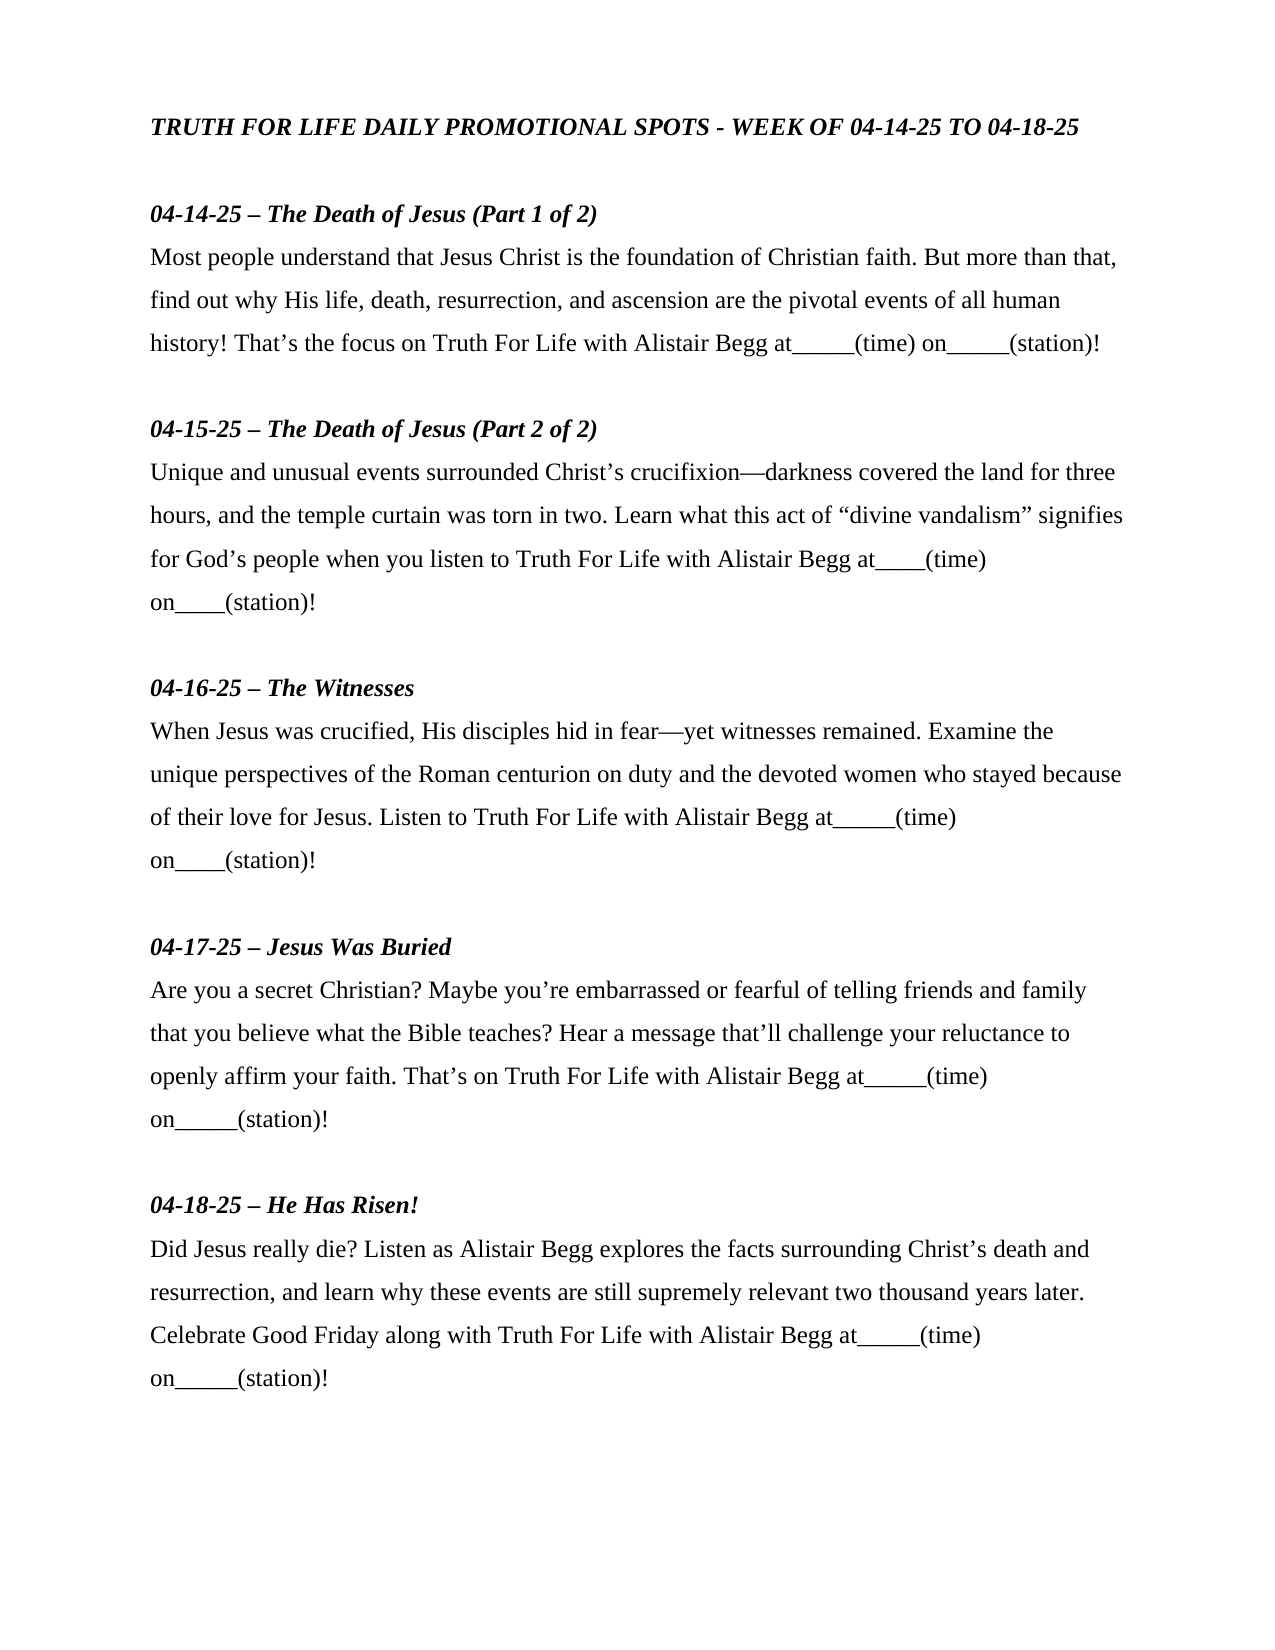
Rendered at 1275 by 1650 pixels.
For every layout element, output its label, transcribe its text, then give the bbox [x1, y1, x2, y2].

text 04-15-25 – The Death of Jesus (Part 2 of 2) [150, 414, 1125, 443]
text Most people understand that Jesus Christ is the foundation of Christian faith. But more than that, find out why His life, death, resurrection, and ascension are the pivotal events of all human history! That’s the focus on Truth For Life with Alistair Begg at_____(time) on_____(station)! [150, 242, 1125, 357]
text When Jesus was crucified, His disciples hid in fear—yet witnesses remained. Examine the unique perspectives of the Roman centurion on duty and the devoted women who stayed because of their love for Jesus. Listen to Truth For Life with Alistair Begg at_____(time) on____(station)! [150, 716, 1125, 874]
text 04-14-25 – The Death of Jesus (Part 1 of 2) [150, 199, 1125, 227]
text Unique and unusual events surrounded Christ’s crucifixion—darkness covered the land for three hours, and the temple curtain was torn in two. Learn what this act of “divine vandalism” signifies for God’s people when you listen to Truth For Life with Alistair Begg at____(time) on____(station)! [150, 457, 1125, 616]
text 04-17-25 – Jesus Was Buried [150, 932, 1125, 961]
text 04-18-25 – He Has Risen! [150, 1191, 1125, 1219]
text TRUTH FOR LIFE DAILY PROMOTIONAL SPOTS - WEEK OF 04-14-25 TO 04-18-25 [150, 112, 1125, 141]
text Did Jesus really die? Listen as Alistair Begg explores the facts surrounding Christ’s death and resurrection, and learn why these events are still supremely relevant two thousand years later. Celebrate Good Friday along with Truth For Life with Alistair Begg at_____(time) on_____(station)! [150, 1234, 1125, 1392]
text 04-16-25 – The Witnesses [150, 673, 1125, 702]
text Are you a secret Christian? Maybe you’re embarrassed or fearful of telling friends and family that you believe what the Bible teaches? Hear a message that’ll challenge your reluctance to openly affirm your faith. That’s on Truth For Life with Alistair Begg at_____(time) on_____(station)! [150, 975, 1125, 1133]
